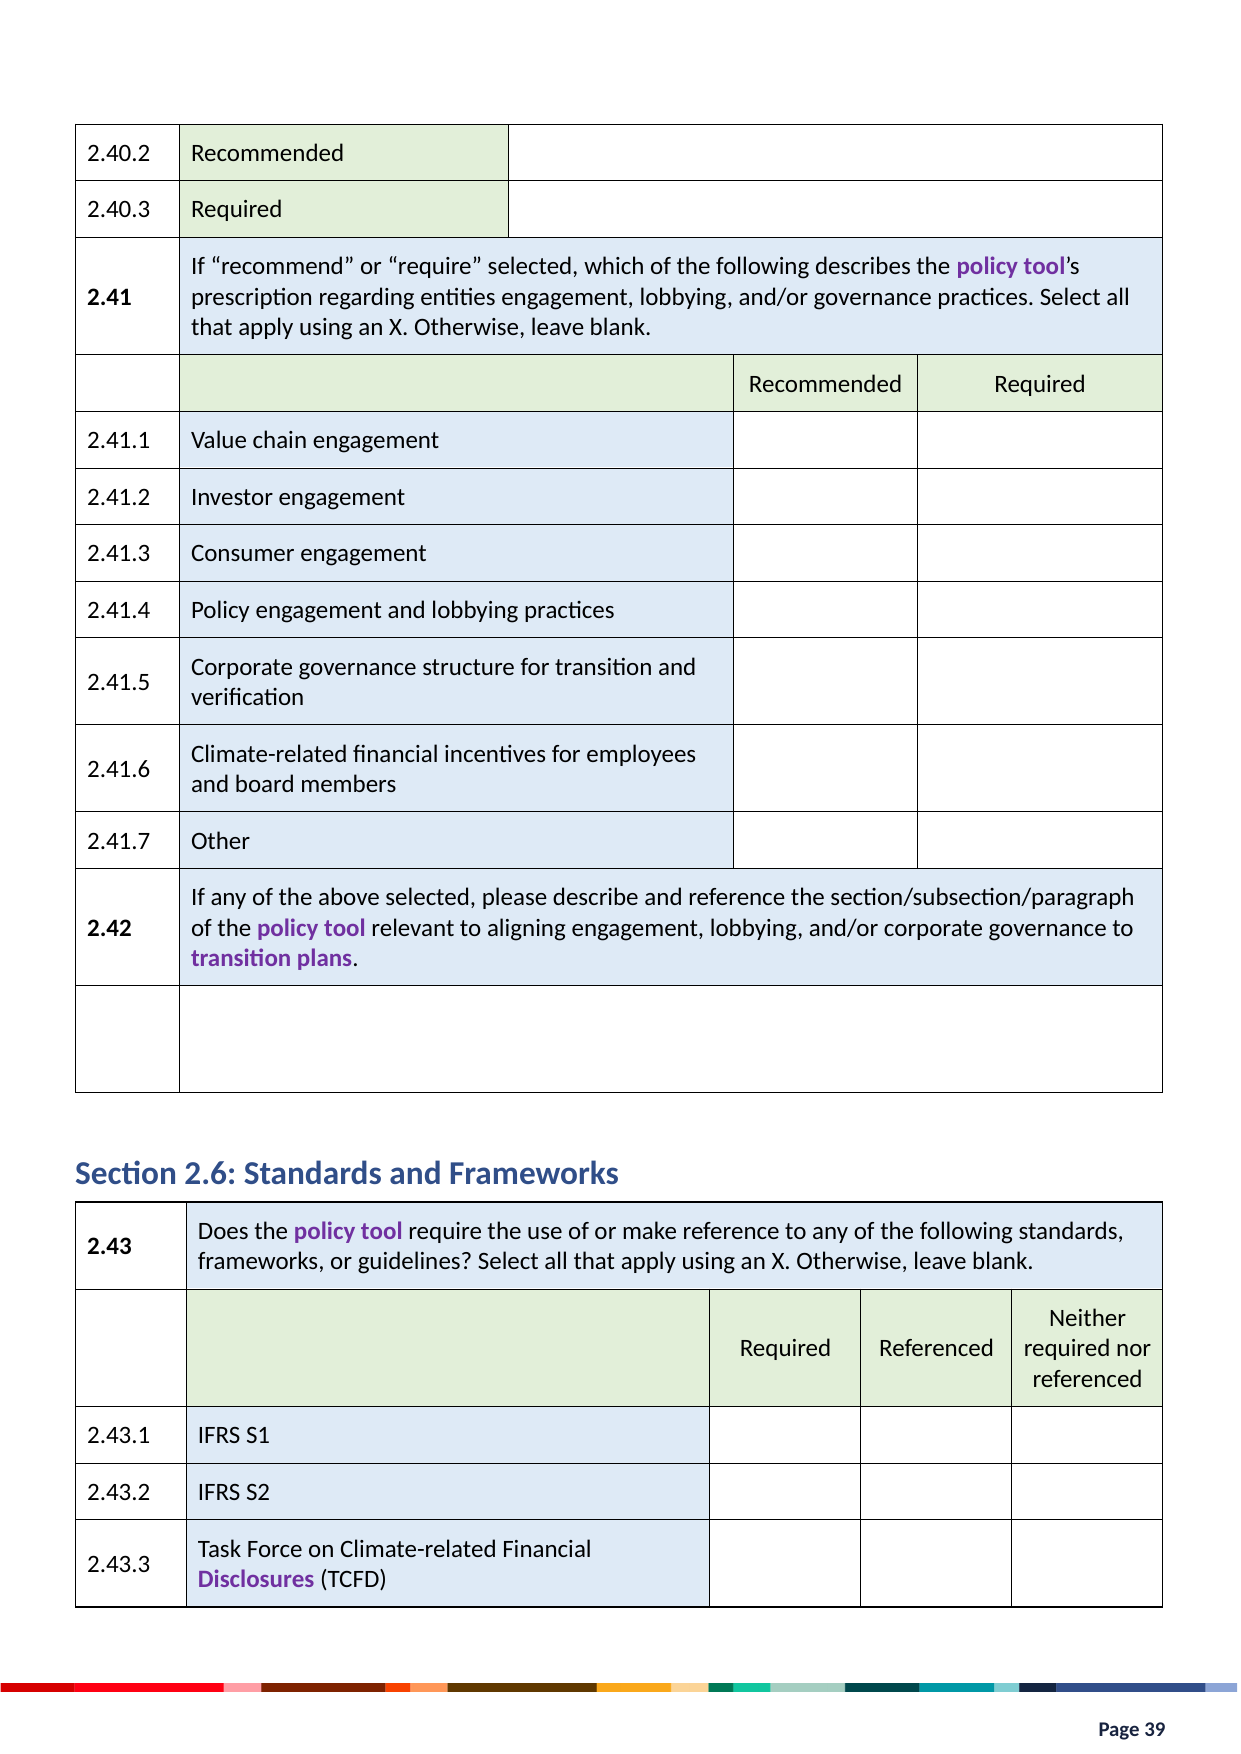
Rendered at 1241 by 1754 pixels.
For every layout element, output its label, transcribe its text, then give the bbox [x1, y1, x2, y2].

table_cell [734, 469, 917, 524]
table_cell Corporate governance structure for transition and verification [180, 638, 733, 724]
table_cell [710, 1464, 860, 1519]
table_cell Consumer engagement [180, 525, 733, 581]
table_cell [861, 1520, 1011, 1606]
table_cell [1012, 1464, 1162, 1519]
table_cell [76, 355, 179, 411]
table_cell 2.43.1 [76, 1407, 186, 1463]
table_cell If “recommend” or “require” selected, which of the following describes the policy tool’s prescription regarding entities engagement, lobbying, and/or governance practices. Select all that apply using an X. Otherwise, leave blank. [180, 238, 1162, 354]
table_cell 2.40.2 [76, 125, 179, 180]
table_cell Other [180, 812, 733, 868]
table_cell [734, 812, 917, 868]
table_cell 2.42 [76, 869, 179, 985]
table_cell [734, 412, 917, 467]
table_cell [734, 638, 917, 724]
table_cell [918, 725, 1162, 811]
table_cell Neither required nor referenced [1012, 1290, 1162, 1406]
table_cell IFRS S1 [187, 1407, 709, 1463]
table_cell Recommended [734, 355, 917, 411]
table_cell [509, 181, 1162, 237]
table_cell Referenced [861, 1290, 1011, 1406]
table_cell 2.41.6 [76, 725, 179, 811]
table_cell IFRS S2 [187, 1464, 709, 1519]
table_cell Climate-related financial incentives for employees and board members [180, 725, 733, 811]
table_cell [710, 1520, 860, 1606]
table_cell Task Force on Climate-related Financial Disclosures (TCFD) [187, 1520, 709, 1606]
table_cell 2.41.3 [76, 525, 179, 581]
table_cell [1012, 1407, 1162, 1463]
table_cell Recommended [180, 125, 508, 180]
table_cell 2.41.1 [76, 412, 179, 467]
table_cell 2.43.3 [76, 1520, 186, 1606]
table_cell [180, 986, 1162, 1092]
table_cell [918, 812, 1162, 868]
table_cell Required [710, 1290, 860, 1406]
table_cell [918, 412, 1162, 467]
table_cell 2.43.2 [76, 1464, 186, 1519]
table_cell [180, 355, 733, 411]
table_cell 2.41.4 [76, 582, 179, 637]
table_cell Required [918, 355, 1162, 411]
table_cell [918, 582, 1162, 637]
subtitle Section 2.6: Standards and Frameworks [75, 1152, 1165, 1193]
table_cell [76, 1290, 186, 1406]
table_cell Investor engagement [180, 469, 733, 524]
table_cell [1012, 1520, 1162, 1606]
table_cell [76, 986, 179, 1092]
table_cell [509, 125, 1162, 180]
table_cell 2.41.7 [76, 812, 179, 868]
table_cell [861, 1464, 1011, 1519]
table_cell 2.41 [76, 238, 179, 354]
table_cell 2.41.5 [76, 638, 179, 724]
table_header Does the policy tool require the use of or make reference to any of the following standards, frameworks, or guidelines? Select all that apply using an X. Otherwise, leave blank. [187, 1203, 1162, 1288]
table_cell 2.41.2 [76, 469, 179, 524]
table_cell [187, 1290, 709, 1406]
table_cell [918, 525, 1162, 581]
table_cell [710, 1407, 860, 1463]
table_cell [734, 725, 917, 811]
table_cell [918, 638, 1162, 724]
table_cell Required [180, 181, 508, 237]
table_cell [734, 525, 917, 581]
table_cell [734, 582, 917, 637]
table_cell 2.40.3 [76, 181, 179, 237]
table_header 2.43 [76, 1203, 186, 1288]
table_cell Policy engagement and lobbying practices [180, 582, 733, 637]
table_cell [918, 469, 1162, 524]
picture [0, 1683, 1236, 1692]
table_cell If any of the above selected, please describe and reference the section/subsection/paragraph of the policy tool relevant to aligning engagement, lobbying, and/or corporate governance to transition plans. [180, 869, 1162, 985]
table_cell [861, 1407, 1011, 1463]
table_cell Value chain engagement [180, 412, 733, 467]
